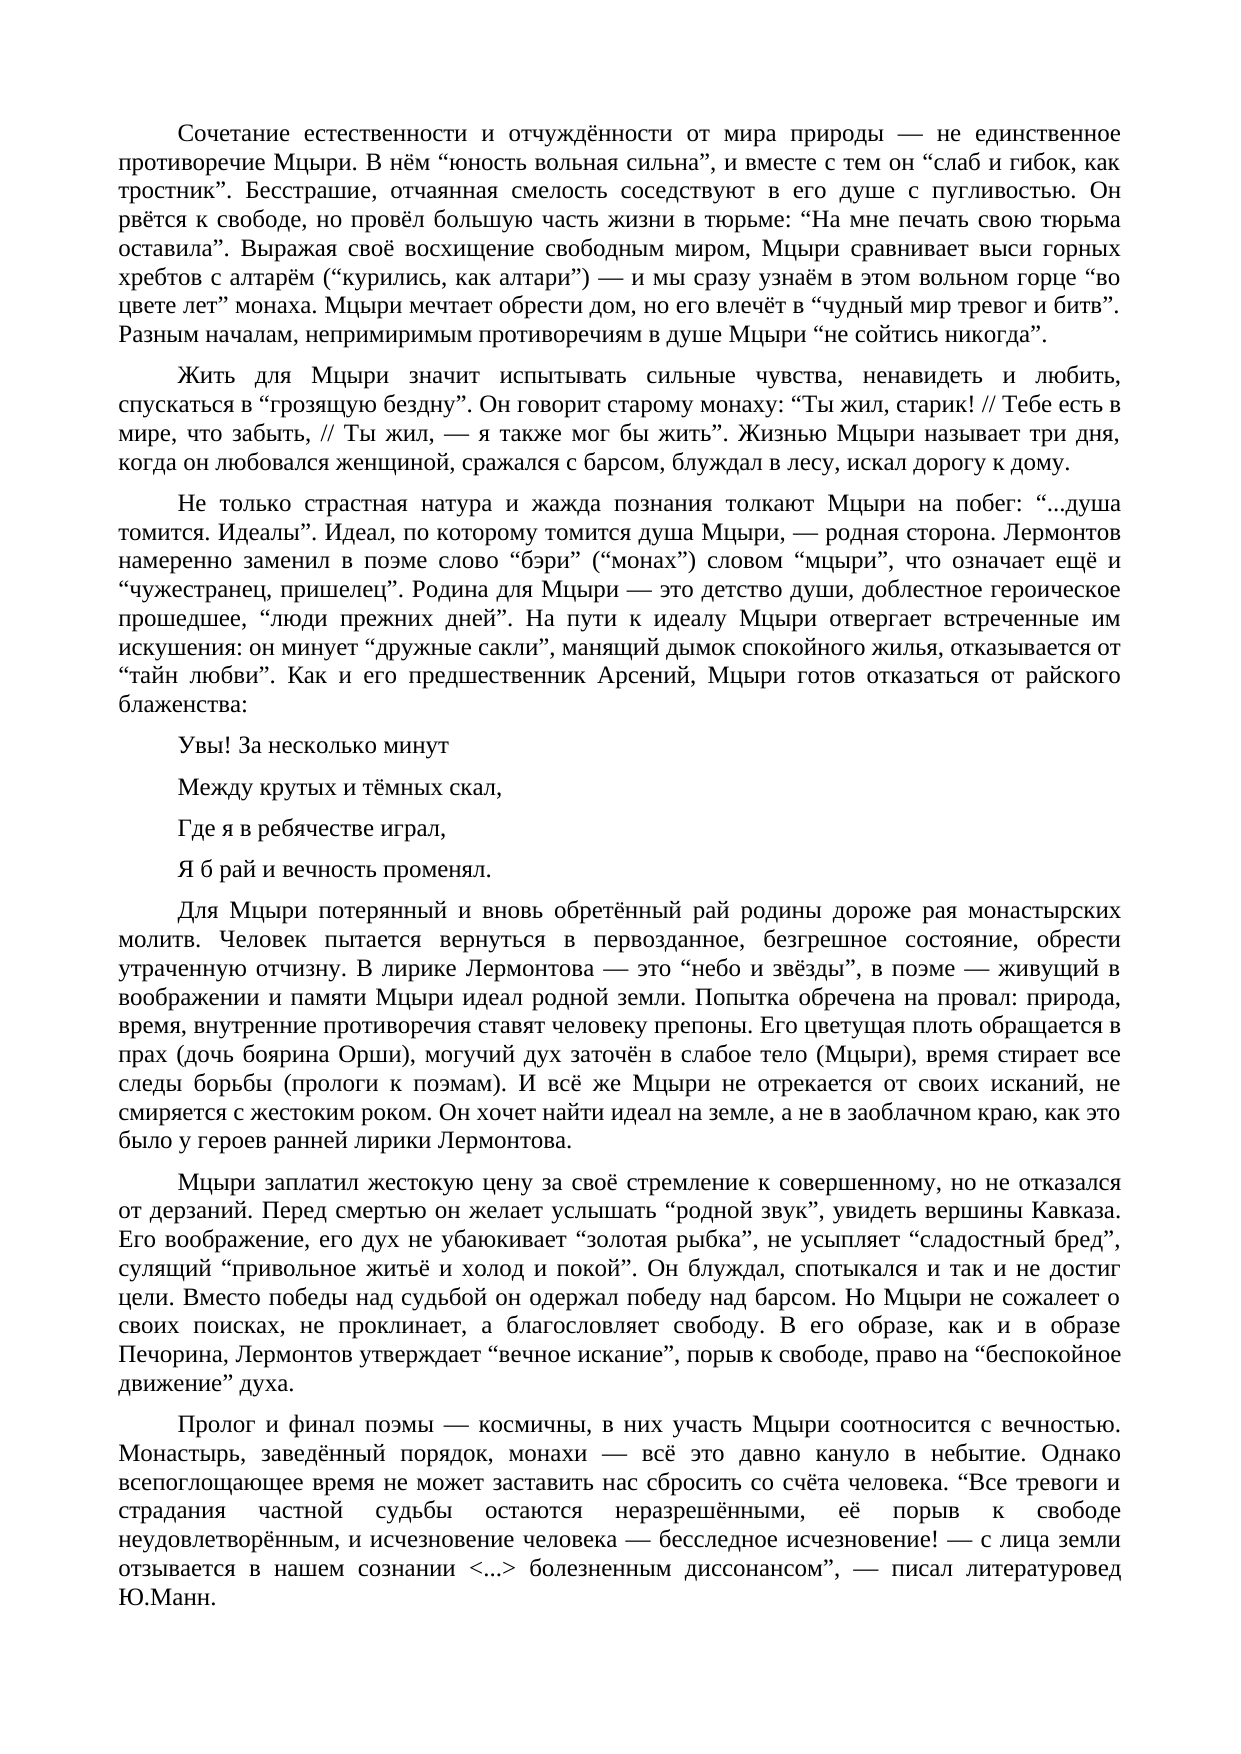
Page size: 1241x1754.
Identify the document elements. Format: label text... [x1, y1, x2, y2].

text Я б рай и вечность променял. [118, 854, 1122, 883]
text Где я в ребячестве играл, [118, 813, 1122, 842]
text Увы! За несколько минут [118, 731, 1122, 759]
text Для Мцыри потерянный и вновь обретённый рай родины дороже рая монастырских молитв. Человек пытается вернуться в первозданное, безгрешное состояние, обрести утраченную отчизну. В лирике Лермонтова — это “небо и звёзды”, в поэме — живущий в воображении и памяти Мцыри идеал родной земли. Попытка обречена на провал: природа, время, внутренние противоречия ставят человеку препоны. Его цветущая плоть обращается в прах (дочь боярина Орши), могучий дух заточён в слабое тело (Мцыри), время стирает все следы борьбы (прологи к поэмам). И всё же Мцыри не отрекается от своих исканий, не смиряется с жестоким роком. Он хочет найти идеал на земле, а не в заоблачном краю, как это было у героев ранней лирики Лермонтова. [118, 896, 1122, 1154]
text Сочетание естественности и отчуждённости от мира природы — не единственное противоречие Мцыри. В нём “юность вольная сильна”, и вместе с тем он “слаб и гибок, как тростник”. Бесстрашие, отчаянная смелость соседствуют в его душе с пугливостью. Он рвётся к свободе, но провёл большую часть жизни в тюрьме: “На мне печать свою тюрьма оставила”. Выражая своё восхищение свободным миром, Мцыри сравнивает выси горных хребтов с алтарём (“курились, как алтари”) — и мы сразу узнаём в этом вольном горце “во цвете лет” монаха. Мцыри мечтает обрести дом, но его влечёт в “чудный мир тревог и битв”. Разным началам, непримиримым противоречиям в душе Мцыри “не сойтись никогда”. [118, 118, 1122, 348]
text Мцыри заплатил жестокую цену за своё стремление к совершенному, но не отказался от дерзаний. Перед смертью он желает услышать “родной звук”, увидеть вершины Кавказа. Его воображение, его дух не убаюкивает “золотая рыбка”, не усыпляет “сладостный бред”, сулящий “привольное житьё и холод и покой”. Он блуждал, спотыкался и так и не достиг цели. Вместо победы над судьбой он одержал победу над барсом. Но Мцыри не сожалеет о своих поисках, не проклинает, а благословляет свободу. В его образе, как и в образе Печорина, Лермонтов утверждает “вечное искание”, порыв к свободе, право на “беспокойное движение” духа. [118, 1167, 1122, 1397]
text Пролог и финал поэмы — космичны, в них участь Мцыри соотносится с вечностью. Монастырь, заведённый порядок, монахи — всё это давно кануло в небытие. Однако всепоглощающее время не может заставить нас сбросить со счёта человека. “Все тревоги и страдания частной судьбы остаются неразрешёнными, её порыв к свободе неудовлетворённым, и исчезновение человека — бесследное исчезновение! — с лица земли отзывается в нашем сознании <...> болезненным диссонансом”, — писал литературовед Ю.Манн. [118, 1409, 1122, 1611]
text Не только страстная натура и жажда познания толкают Мцыри на побег: “...душа томится. Идеалы”. Идеал, по которому томится душа Мцыри, — родная сторона. Лермонтов намеренно заменил в поэме слово “бэри” (“монах”) словом “мцыри”, что означает ещё и “чужестранец, пришелец”. Родина для Мцыри — это детство души, доблестное героическое прошедшее, “люди прежних дней”. На пути к идеалу Мцыри отвергает встреченные им искушения: он минует “дружные сакли”, манящий дымок спокойного жилья, отказывается от “тайн любви”. Как и его предшественник Арсений, Мцыри готов отказаться от райского блаженства: [118, 488, 1122, 718]
text Между крутых и тёмных скал, [118, 772, 1122, 801]
text Жить для Мцыри значит испытывать сильные чувства, ненавидеть и любить, спускаться в “грозящую бездну”. Он говорит старому монаху: “Ты жил, старик! // Тебе есть в мире, что забыть, // Ты жил, — я также мог бы жить”. Жизнью Мцыри называет три дня, когда он любовался женщиной, сражался с барсом, блуждал в лесу, искал дорогу к дому. [118, 361, 1122, 476]
